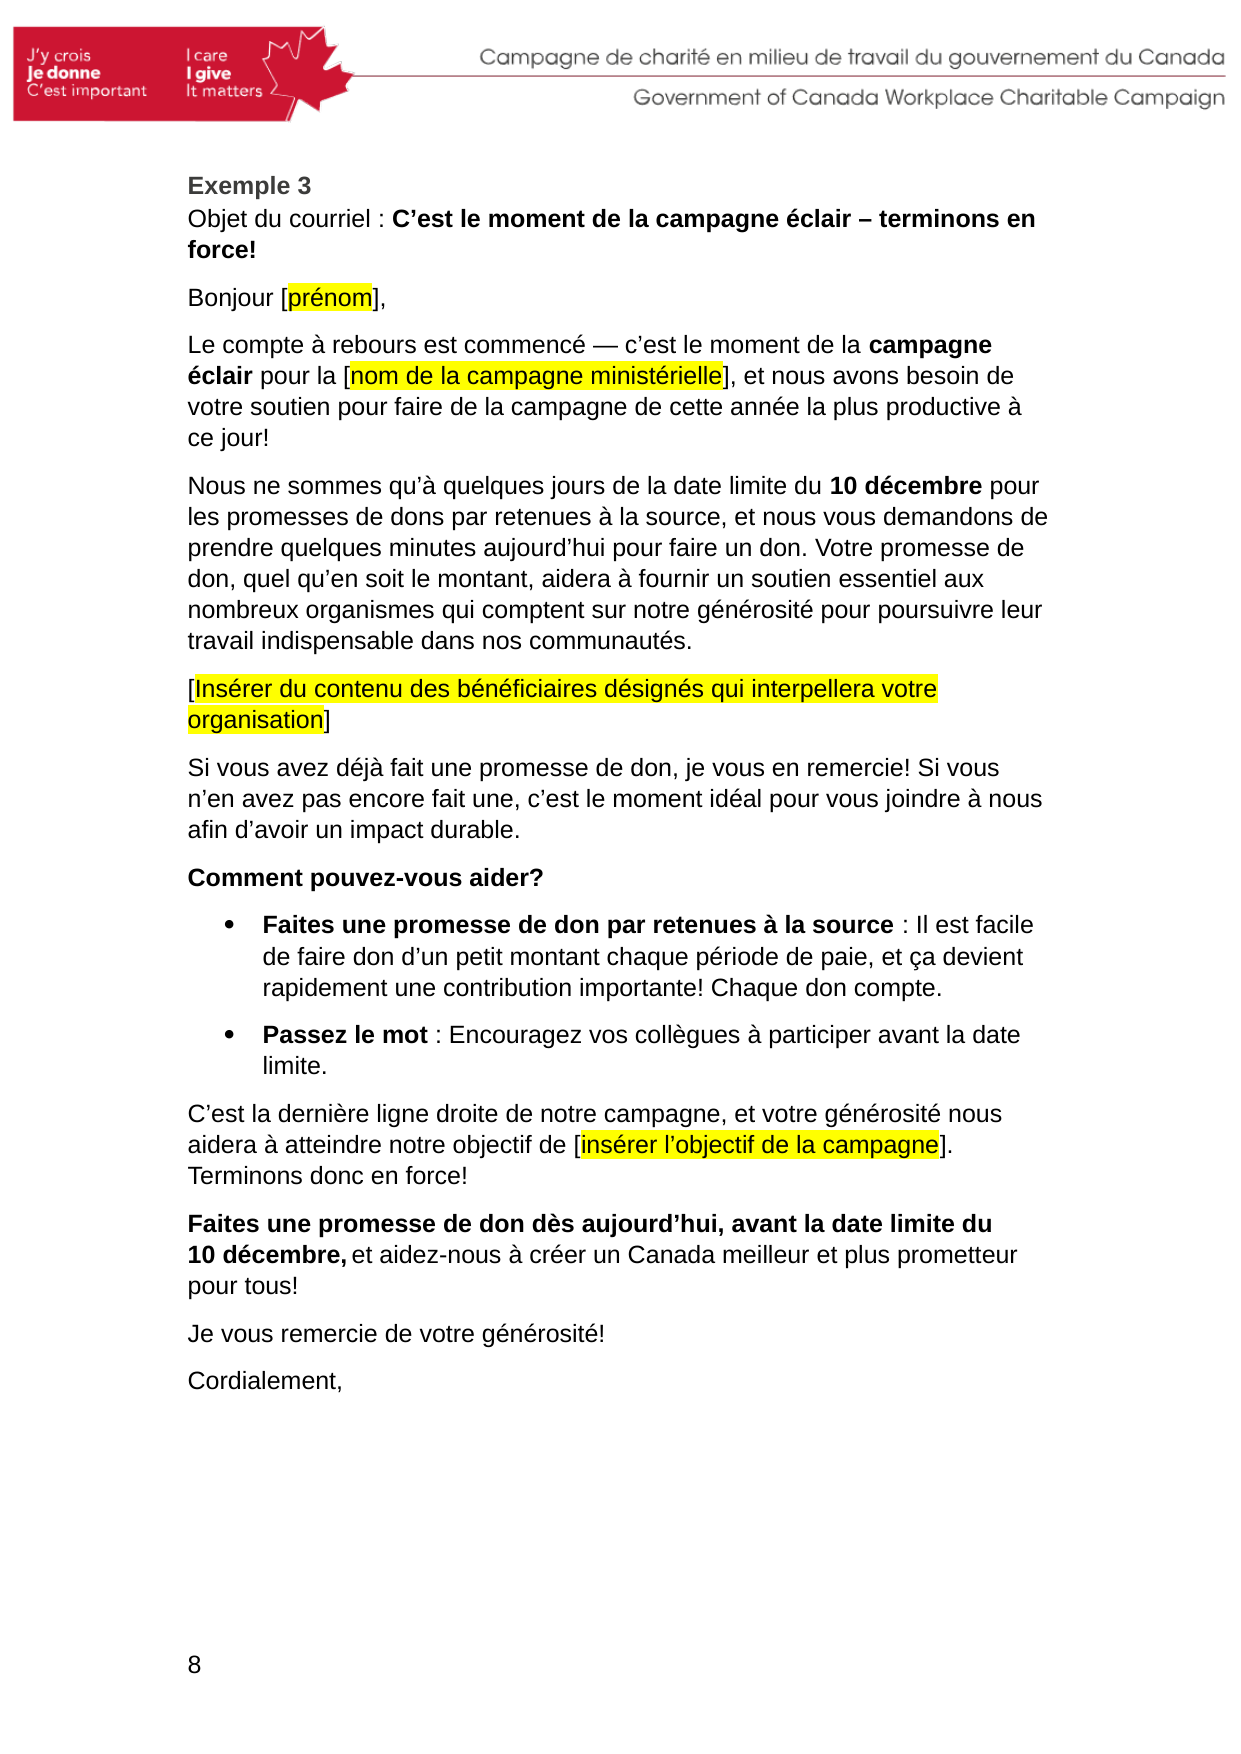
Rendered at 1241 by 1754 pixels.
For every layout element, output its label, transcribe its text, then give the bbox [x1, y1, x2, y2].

text Bonjour [prénom], [372, 283, 1053, 311]
text C’est la dernière ligne droite de notre campagne, et votre générosité nous aidera à atteindre notre objectif de [insérer l’objectif de la campagne]. Terminons donc en force! [187, 1099, 1053, 1190]
text Bonjour [prénom], [187, 283, 288, 311]
text Objet du courriel : C’est le moment de la campagne éclair – terminons en force! [187, 204, 1053, 264]
text Je vous remercie de votre générosité! [187, 1319, 1053, 1347]
list Faites une promesse de don par retenues à la source : Il est facile de faire don d’un petit montant chaque période de paie, et ça devient rapidement une contribution importante! Chaque don compte. [225, 910, 1053, 1001]
text Cordialement, [187, 1366, 1053, 1395]
text Faites une promesse de don dès aujourd’hui, avant la date limite du 10 décembre, et aidez-nous à créer un Canada meilleur et plus prometteur pour tous! [187, 1209, 1053, 1300]
text Nous ne sommes qu’à quelques jours de la date limite du 10 décembre pour les promesses de dons par retenues à la source, et nous vous demandons de prendre quelques minutes aujourd’hui pour faire un don. Votre promesse de don, quel qu’en soit le montant, aidera à fournir un soutien essentiel aux nombreux organismes qui comptent sur notre générosité pour poursuivre leur travail indispensable dans nos communautés. [187, 471, 1053, 655]
picture [0, 12, 1241, 137]
list Passez le mot : Encouragez vos collègues à participer avant la date limite. [225, 1020, 1053, 1080]
text [Insérer du contenu des bénéficiaires désignés qui interpellera votre organisation] [187, 674, 1053, 734]
subtitle Exemple 3 [187, 171, 1053, 199]
text Comment pouvez-vous aider? [187, 863, 1053, 891]
text Si vous avez déjà fait une promesse de don, je vous en remercie! Si vous n’en avez pas encore fait une, c’est le moment idéal pour vous joindre à nous afin d’avoir un impact durable. [187, 753, 1053, 844]
text Le compte à rebours est commencé — c’est le moment de la campagne éclair pour la [nom de la campagne ministérielle], et nous avons besoin de votre soutien pour faire de la campagne de cette année la plus productive à ce jour! [187, 330, 1053, 452]
